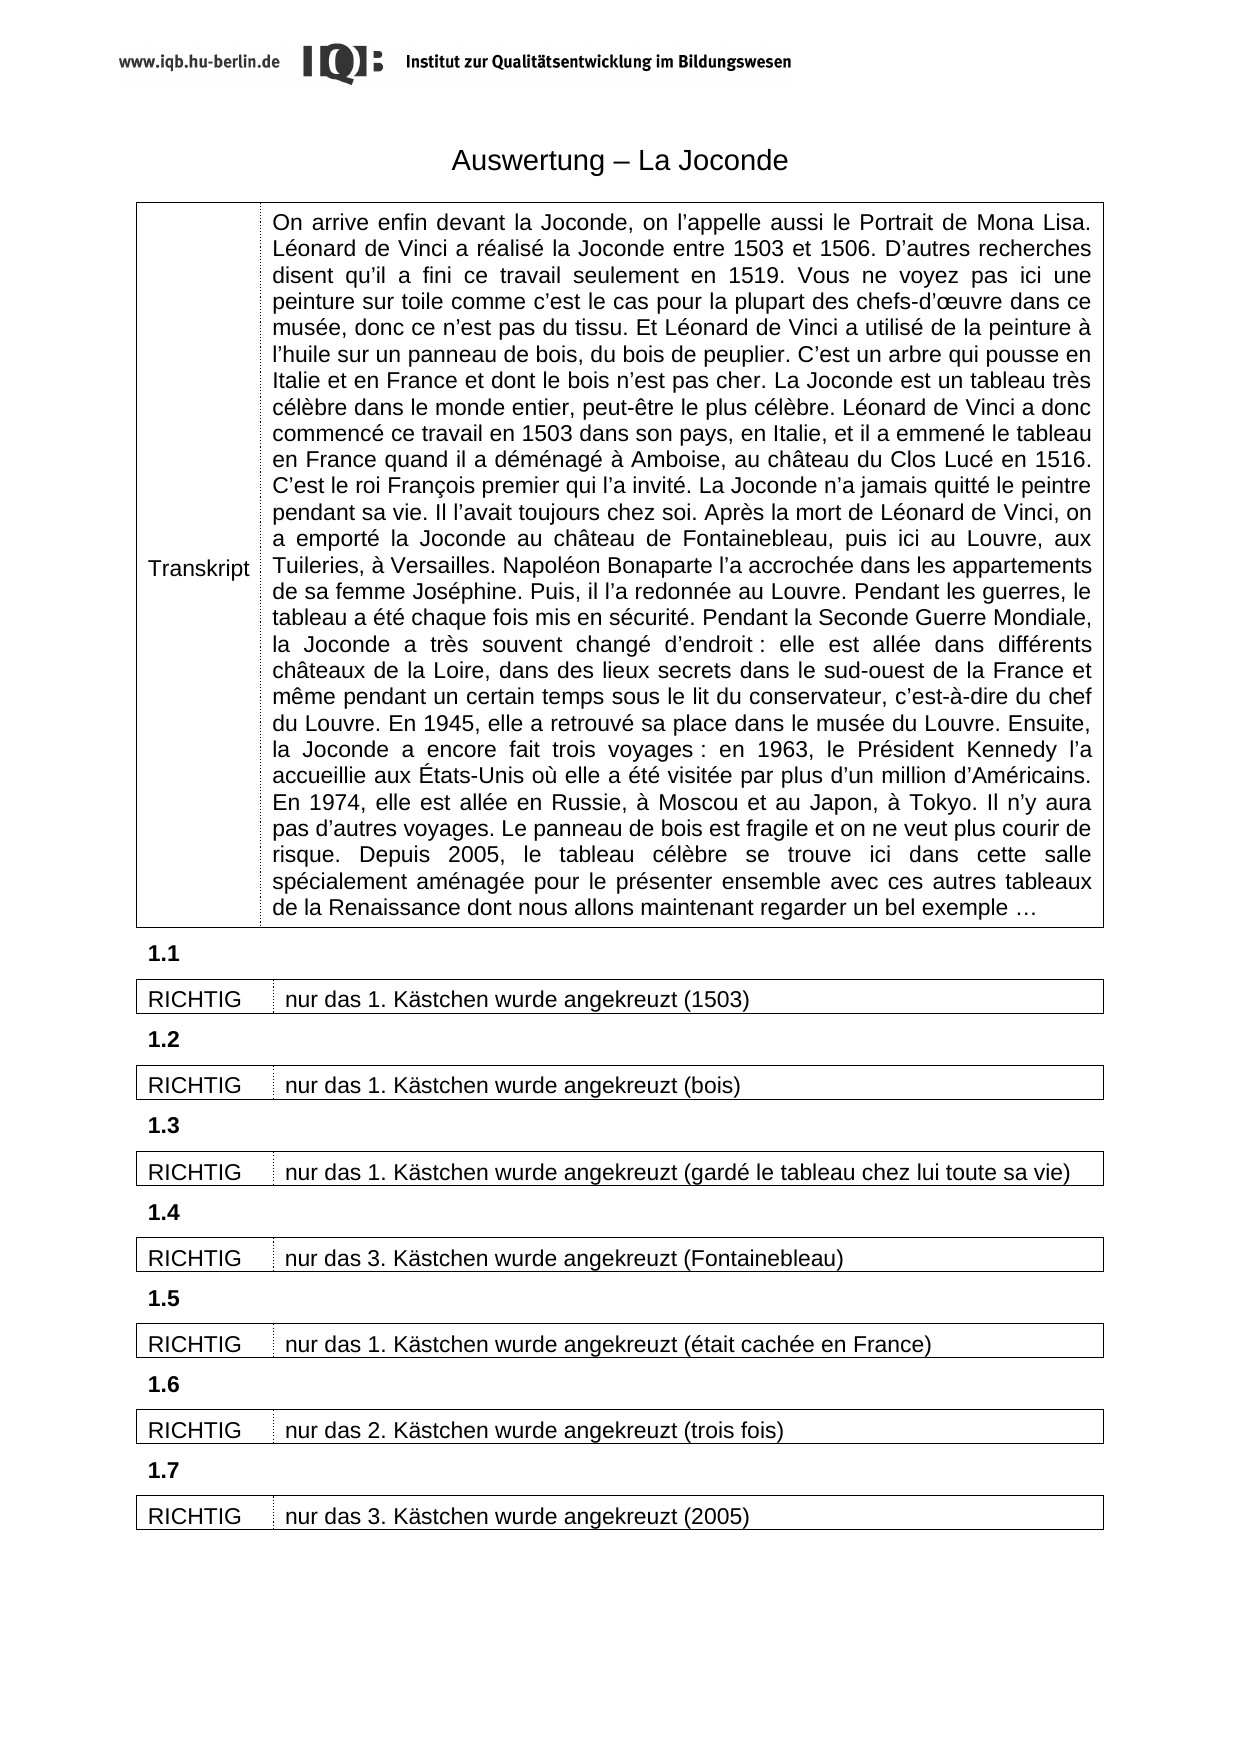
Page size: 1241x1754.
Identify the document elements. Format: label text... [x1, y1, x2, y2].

text 1.1 [148, 940, 1092, 967]
table_header RICHTIG [137, 1496, 273, 1529]
table_header nur das 1. Kästchen wurde angekreuzt (gardé le tableau chez lui toute sa vie) [274, 1152, 1103, 1185]
table_header nur das 1. Kästchen wurde angekreuzt (était cachée en France) [274, 1324, 1103, 1357]
table_header RICHTIG [137, 1324, 273, 1357]
table_header On arrive enfin devant la Joconde, on l’appelle aussi le Portrait de Mona Lisa. Léonard de Vinci a réalisé la Joconde entre 1503 et 1506. D’autres recherches disent qu’il a fini ce travail seulement en 1519. Vous ne voyez pas ici une peinture sur toile comme c’est le cas pour la plupart des chefs-d’œuvre dans ce musée, donc ce n’est pas du tissu. Et Léonard de Vinci a utilisé de la peinture à l’huile sur un panneau de bois, du bois de peuplier. C’est un arbre qui pousse en Italie et en France et dont le bois n’est pas cher. La Joconde est un tableau très célèbre dans le monde entier, peut-être le plus célèbre. Léonard de Vinci a donc commencé ce travail en 1503 dans son pays, en Italie, et il a emmené le tableau en France quand il a déménagé à Amboise, au château du Clos Lucé en 1516. C’est le roi François premier qui l’a invité. La Joconde n’a jamais quitté le peintre pendant sa vie. Il l’avait toujours chez soi. Après la mort de Léonard de Vinci, on a emporté la Joconde au château de Fontainebleau, puis ici au Louvre, aux Tuileries, à Versailles. Napoléon Bonaparte l’a accrochée dans les appartements de sa femme Joséphine. Puis, il l’a redonnée au Louvre. Pendant les guerres, le tableau a été chaque fois mis en sécurité. Pendant la Seconde Guerre Mondiale, la Joconde a très souvent changé d’endroit : elle est allée dans différents châteaux de la Loire, dans des lieux secrets dans le sud-ouest de la France et même pendant un certain temps sous le lit du conservateur, c’est-à-dire du chef du Louvre. En 1945, elle a retrouvé sa place dans le musée du Louvre. Ensuite, la Joconde a encore fait trois voyages : en 1963, le Président Kennedy l’a accueillie aux États-Unis où elle a été visitée par plus d’un million d’Américains. En 1974, elle est allée en Russie, à Moscou et au Japon, à Tokyo. Il n’y aura pas d’autres voyages. Le panneau de bois est fragile et on ne veut plus courir de risque. Depuis 2005, le tableau célèbre se trouve ici dans cette salle spécialement aménagée pour le présenter ensemble avec ces autres tableaux de la Renaissance dont nous allons maintenant regarder un bel exemple … [261, 203, 1103, 927]
text 1.7 [148, 1457, 1092, 1483]
table_header RICHTIG [137, 1410, 273, 1443]
table_header nur das 3. Kästchen wurde angekreuzt (Fontainebleau) [273, 1238, 1103, 1271]
text 1.6 [148, 1371, 1092, 1397]
text 1.2 [148, 1026, 1092, 1053]
table_header RICHTIG [137, 1238, 273, 1271]
table_header nur das 1. Kästchen wurde angekreuzt (bois) [274, 1066, 1103, 1099]
table_header nur das 1. Kästchen wurde angekreuzt (1503) [274, 980, 1103, 1013]
table_header RICHTIG [137, 1152, 273, 1185]
table_header RICHTIG [137, 980, 273, 1013]
table_header Transkript [137, 203, 261, 927]
table_header RICHTIG [137, 1066, 273, 1099]
text 1.4 [148, 1198, 1092, 1225]
text Auswertung – La Joconde [148, 143, 1092, 177]
table_header nur das 3. Kästchen wurde angekreuzt (2005) [274, 1496, 1103, 1529]
table_header nur das 2. Kästchen wurde angekreuzt (trois fois) [274, 1410, 1103, 1443]
text 1.3 [148, 1112, 1092, 1139]
text 1.5 [148, 1284, 1092, 1311]
